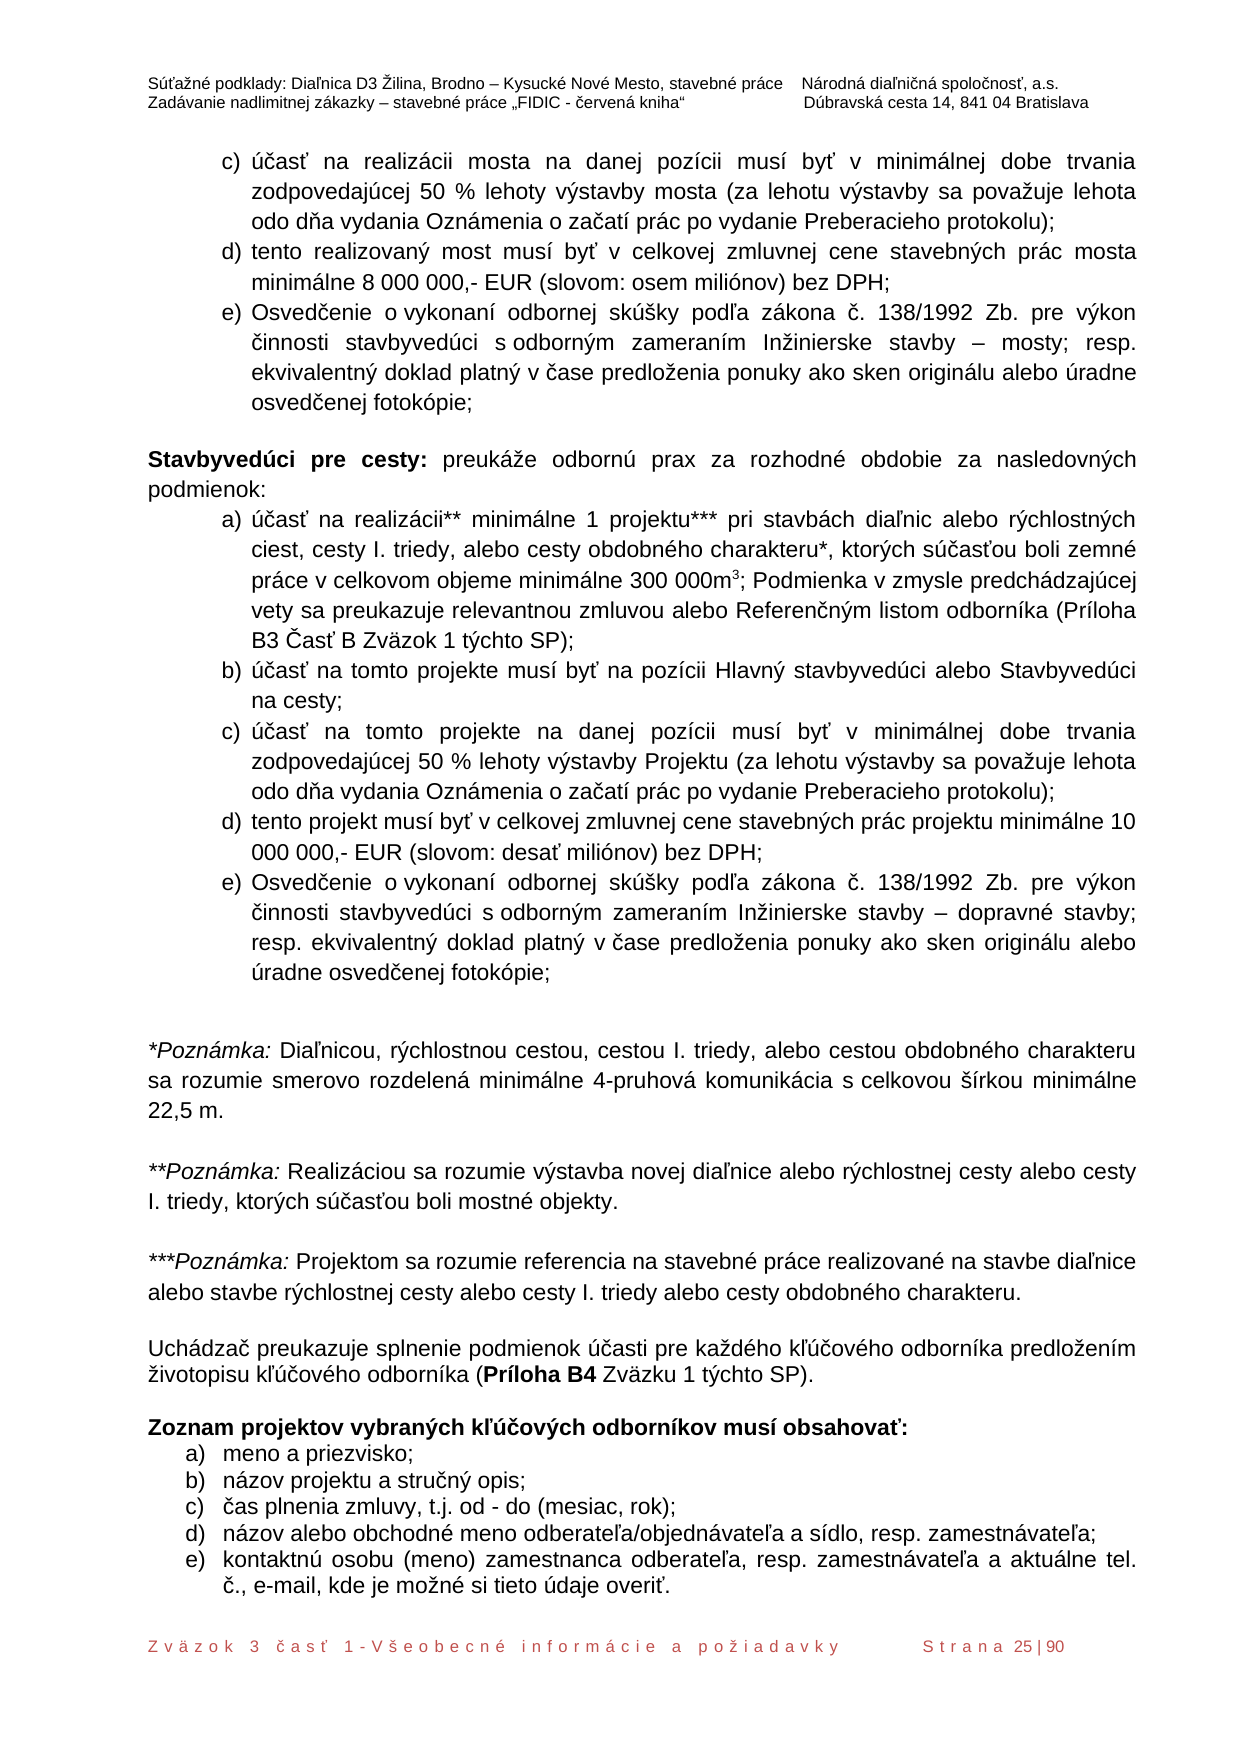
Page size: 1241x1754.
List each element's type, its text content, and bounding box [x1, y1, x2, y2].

text Uchádzač preukazuje splnenie podmienok účasti pre každého kľúčového odborníka predložením životopisu kľúčového odborníka (Príloha B4 Zväzku 1 týchto SP). [148, 1335, 1137, 1388]
text e) Osvedčenie o vykonaní odbornej skúšky podľa zákona č. 138/1992 Zb. pre výkon činnosti stavbyvedúci s odborným zameraním Inžinierske stavby – mosty; resp. ekvivalentný doklad platný v čase predloženia ponuky ako sken originálu alebo úradne osvedčenej fotokópie; [221, 299, 1137, 416]
list názov projektu a stručný opis; [185, 1467, 1137, 1493]
text e) Osvedčenie o vykonaní odbornej skúšky podľa zákona č. 138/1992 Zb. pre výkon činnosti stavbyvedúci s odborným zameraním Inžinierske stavby – dopravné stavby; resp. ekvivalentný doklad platný v čase predloženia ponuky ako sken originálu alebo úradne osvedčenej fotokópie; [221, 869, 1137, 986]
text b) účasť na tomto projekte musí byť na pozícii Hlavný stavbyvedúci alebo Stavbyvedúci na cesty; [221, 657, 1137, 714]
text d) tento realizovaný most musí byť v celkovej zmluvnej cene stavebných prác mosta minimálne 8 000 000,- EUR (slovom: osem miliónov) bez DPH; [221, 238, 1137, 295]
text ***Poznámka: Projektom sa rozumie referencia na stavebné práce realizované na stavbe diaľnice alebo stavbe rýchlostnej cesty alebo cesty I. triedy alebo cesty obdobného charakteru. [148, 1248, 1137, 1305]
list meno a priezvisko; [185, 1440, 1137, 1467]
text *Poznámka: Diaľnicou, rýchlostnou cestou, cestou I. triedy, alebo cestou obdobného charakteru sa rozumie smerovo rozdelená minimálne 4-pruhová komunikácia s celkovou šírkou minimálne 22,5 m. [148, 1037, 1137, 1123]
text **Poznámka: Realizáciou sa rozumie výstavba novej diaľnice alebo rýchlostnej cesty alebo cesty I. triedy, ktorých súčasťou boli mostné objekty. [148, 1158, 1137, 1214]
text Zoznam projektov vybraných kľúčových odborníkov musí obsahovať: [148, 1414, 1137, 1440]
text Stavbyvedúci pre cesty: preukáže odbornú prax za rozhodné obdobie za nasledovných podmienok: [148, 446, 1137, 502]
list názov alebo obchodné meno odberateľa/objednávateľa a sídlo, resp. zamestnávateľa; [185, 1519, 1137, 1546]
text c) účasť na tomto projekte na danej pozícii musí byť v minimálnej dobe trvania zodpovedajúcej 50 % lehoty výstavby Projektu (za lehotu výstavby sa považuje lehota odo dňa vydania Oznámenia o začatí prác po vydanie Preberacieho protokolu); [221, 718, 1137, 804]
text d) tento projekt musí byť v celkovej zmluvnej cene stavebných prác projektu minimálne 10 000 000,- EUR (slovom: desať miliónov) bez DPH; [221, 808, 1137, 865]
list kontaktnú osobu (meno) zamestnanca odberateľa, resp. zamestnávateľa a aktuálne tel. č., e-mail, kde je možné si tieto údaje overiť. [185, 1546, 1137, 1598]
text a) účasť na realizácii** minimálne 1 projektu*** pri stavbách diaľnic alebo rýchlostných ciest, cesty I. triedy, alebo cesty obdobného charakteru*, ktorých súčasťou boli zemné práce v celkovom objeme minimálne 300 000m3; Podmienka v zmysle predchádzajúcej vety sa preukazuje relevantnou zmluvou alebo Referenčným listom odborníka (Príloha B3 Časť B Zväzok 1 týchto SP); [221, 506, 1137, 653]
list čas plnenia zmluvy, t.j. od - do (mesiac, rok); [185, 1493, 1137, 1519]
text c) účasť na realizácii mosta na danej pozícii musí byť v minimálnej dobe trvania zodpovedajúcej 50 % lehoty výstavby mosta (za lehotu výstavby sa považuje lehota odo dňa vydania Oznámenia o začatí prác po vydanie Preberacieho protokolu); [221, 148, 1137, 234]
